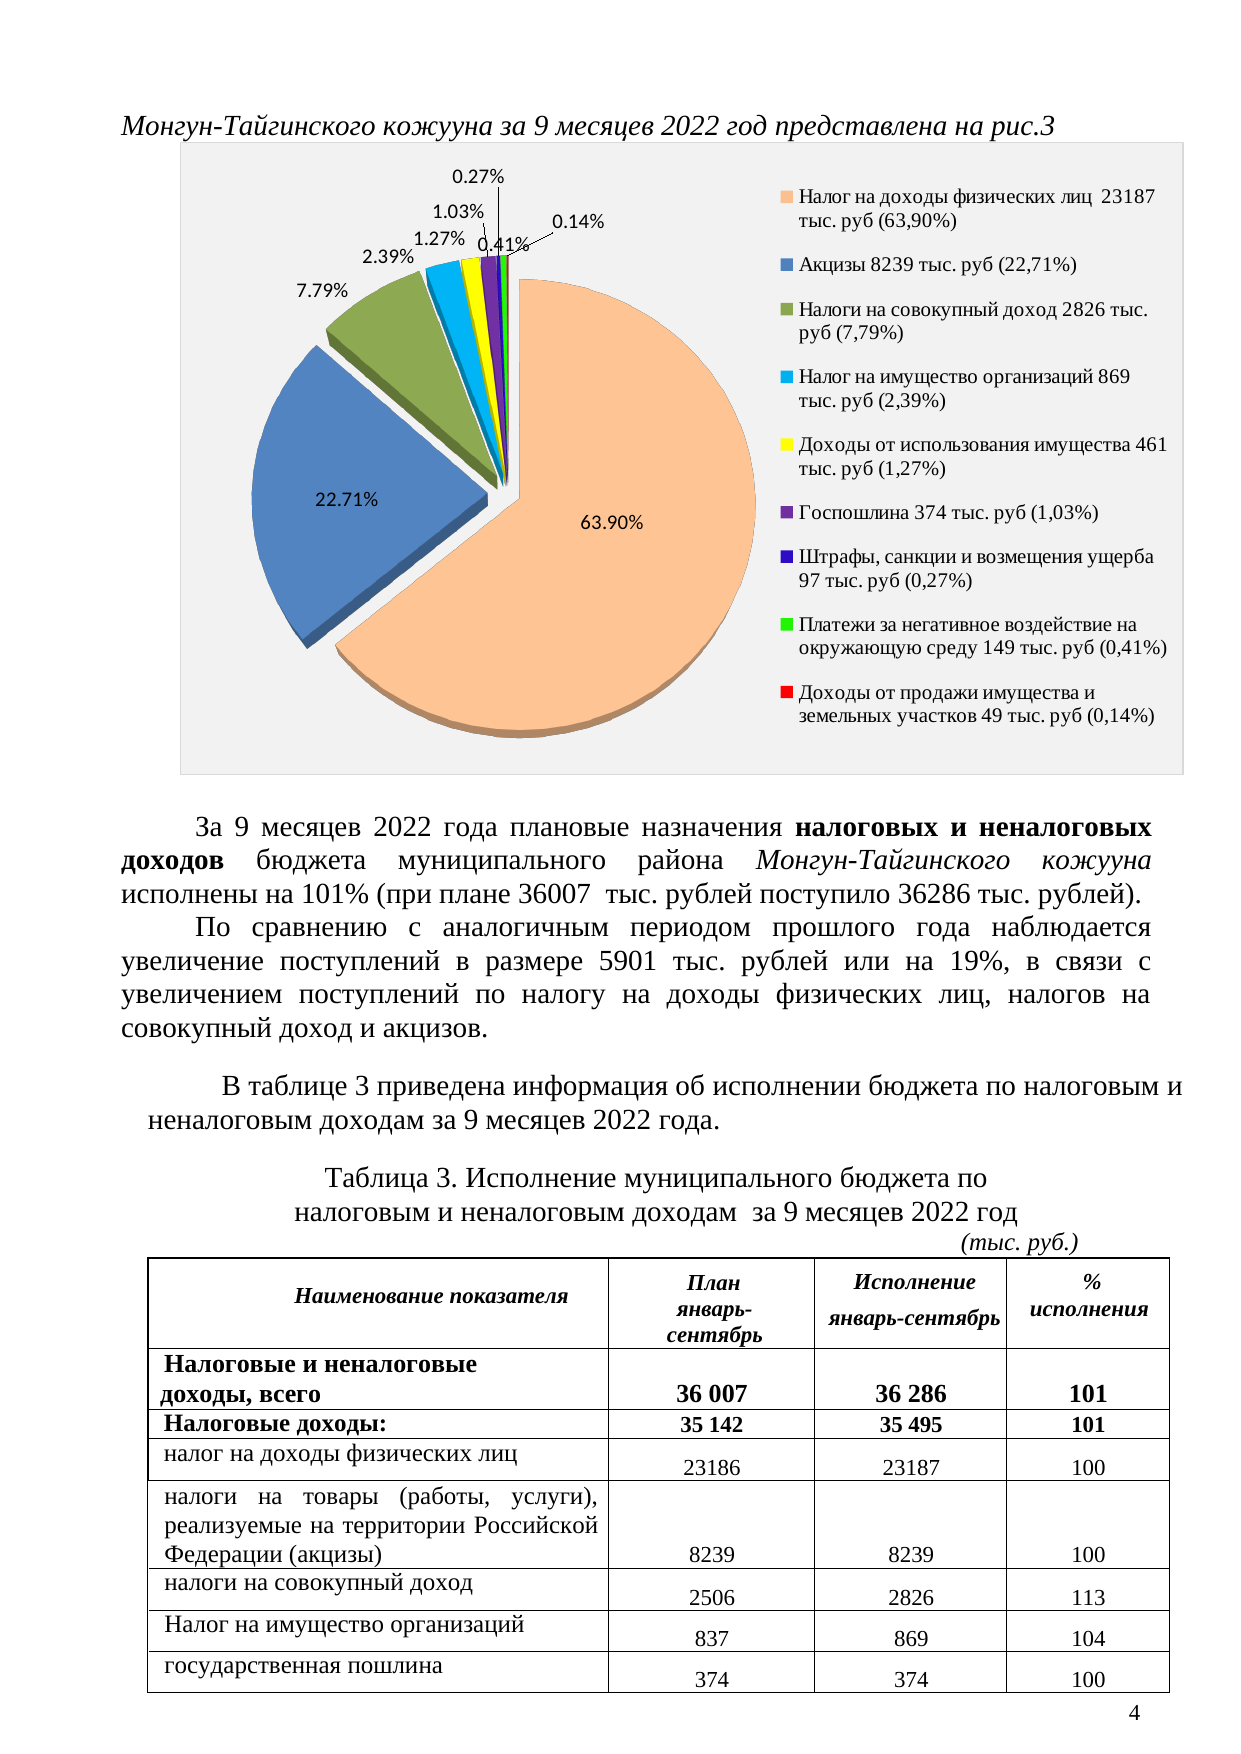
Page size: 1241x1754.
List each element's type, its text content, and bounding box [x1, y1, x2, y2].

table_cell Налоговые и неналоговые доходы, всего [149, 1349, 608, 1408]
table_cell 100 [1007, 1481, 1169, 1568]
table_cell 36 007 [609, 1349, 814, 1408]
table_cell налоги на совокупный доход [148, 1568, 608, 1610]
text налоговым и неналоговым доходам за 9 месяцев 2022 год [184, 1194, 1128, 1228]
table_cell 101 [1007, 1410, 1169, 1438]
table_cell 2826 [815, 1569, 1006, 1610]
table_cell 100 [1007, 1439, 1169, 1480]
text Таблица 3. Исполнение муниципального бюджета по [184, 1161, 1128, 1194]
text (тыс. руб.) [121, 1228, 1078, 1256]
table_cell государственная пошлина [148, 1651, 608, 1692]
table_header Наименование показателя [149, 1259, 608, 1348]
list По сравнению с аналогичным периодом прошлого года наблюдается увеличение поступлений в размере 5901 тыс. рублей или на 19%, в связи с увеличением поступлений по налогу на доходы физических лиц, налогов на совокупный доход и акцизов. [121, 909, 1152, 1043]
table_cell 35 142 [609, 1410, 814, 1438]
table_cell Налоговые доходы: [149, 1410, 608, 1438]
table_cell 23186 [609, 1439, 814, 1480]
text В таблице 3 приведена информация об исполнении бюджета по налоговым и неналоговым доходам за 9 месяцев 2022 года. [148, 1068, 1184, 1136]
table_cell 8239 [815, 1481, 1006, 1568]
table_cell 104 [1007, 1611, 1169, 1651]
table_cell 374 [609, 1652, 814, 1692]
table_header План январь-сентябрь [609, 1259, 814, 1348]
table_cell 113 [1007, 1569, 1169, 1610]
table_header % исполнения [1007, 1259, 1169, 1348]
table_cell 23187 [815, 1439, 1006, 1480]
table_cell 36 286 [815, 1349, 1006, 1408]
table_cell 837 [609, 1611, 814, 1651]
table_header Исполнение январь-сентябрь [815, 1259, 1006, 1348]
table_cell 101 [1007, 1349, 1169, 1408]
table_cell Налог на имущество организаций [148, 1610, 608, 1651]
table_cell 35 495 [815, 1410, 1006, 1438]
table_cell 100 [1007, 1652, 1169, 1692]
table_cell 869 [815, 1611, 1006, 1651]
table_cell 8239 [609, 1481, 814, 1568]
table_cell налоги на товары (работы, услуги), реализуемые на территории Российской Федерации (акцизы) [148, 1481, 608, 1568]
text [121, 108, 1184, 142]
list За 9 месяцев 2022 года плановые назначения налоговых и неналоговых доходов бюджета муниципального района Монгун-Тайгинского кожууна исполнены на 101% (при плане 36007 тыс. рублей поступило 36286 тыс. рублей). [121, 809, 1152, 909]
table_cell 2506 [609, 1569, 814, 1610]
table_cell налог на доходы физических лиц [149, 1439, 608, 1480]
table_cell 374 [815, 1652, 1006, 1692]
